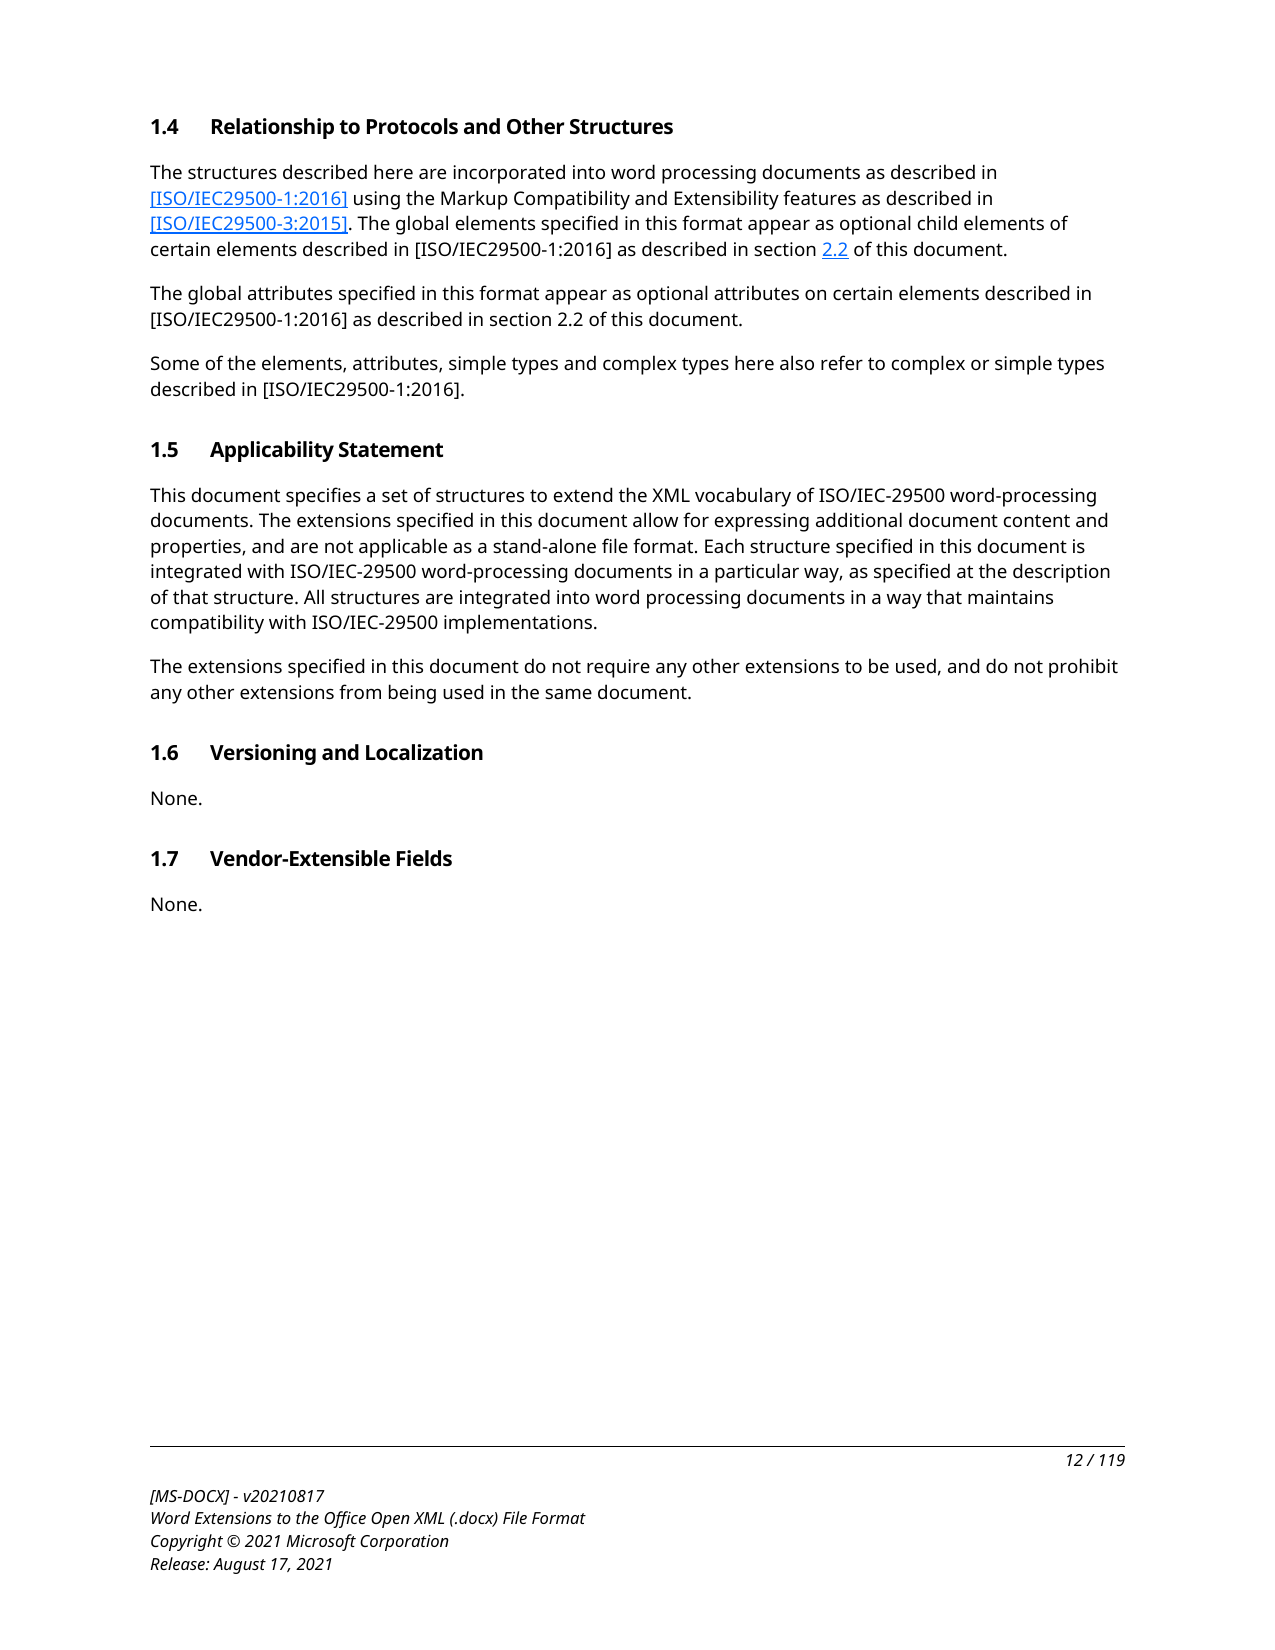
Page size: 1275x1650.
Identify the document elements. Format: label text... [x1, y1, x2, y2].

text Some of the elements, attributes, simple types and complex types here also refer to complex or simple types described in [ISO/IEC29500-1:2016]. [150, 350, 1125, 401]
subtitle Vendor-Extensible Fields [150, 844, 1125, 873]
text None. [150, 785, 1125, 811]
text The extensions specified in this document do not require any other extensions to be used, and do not prohibit any other extensions from being used in the same document. [150, 654, 1125, 705]
subtitle Applicability Statement [150, 435, 1125, 463]
text The structures described here are incorporated into word processing documents as described in [ISO/IEC29500-1:2016] using the Markup Compatibility and Extensibility features as described in [ISO/IEC29500-3:2015]. The global elements specified in this format appear as optional child elements of certain elements described in [ISO/IEC29500-1:2016] as described in section 2.2 of this document. [150, 160, 1125, 262]
text None. [150, 891, 1125, 917]
subtitle Versioning and Localization [150, 738, 1125, 767]
subtitle Relationship to Protocols and Other Structures [150, 112, 1125, 141]
text The global attributes specified in this format appear as optional attributes on certain elements described in [ISO/IEC29500-1:2016] as described in section 2.2 of this document. [150, 281, 1125, 332]
text This document specifies a set of structures to extend the XML vocabulary of ISO/IEC-29500 word-processing documents. The extensions specified in this document allow for expressing additional document content and properties, and are not applicable as a stand-alone file format. Each structure specified in this document is integrated with ISO/IEC-29500 word-processing documents in a particular way, as specified at the description of that structure. All structures are integrated into word processing documents in a way that maintains compatibility with ISO/IEC-29500 implementations. [150, 482, 1125, 635]
